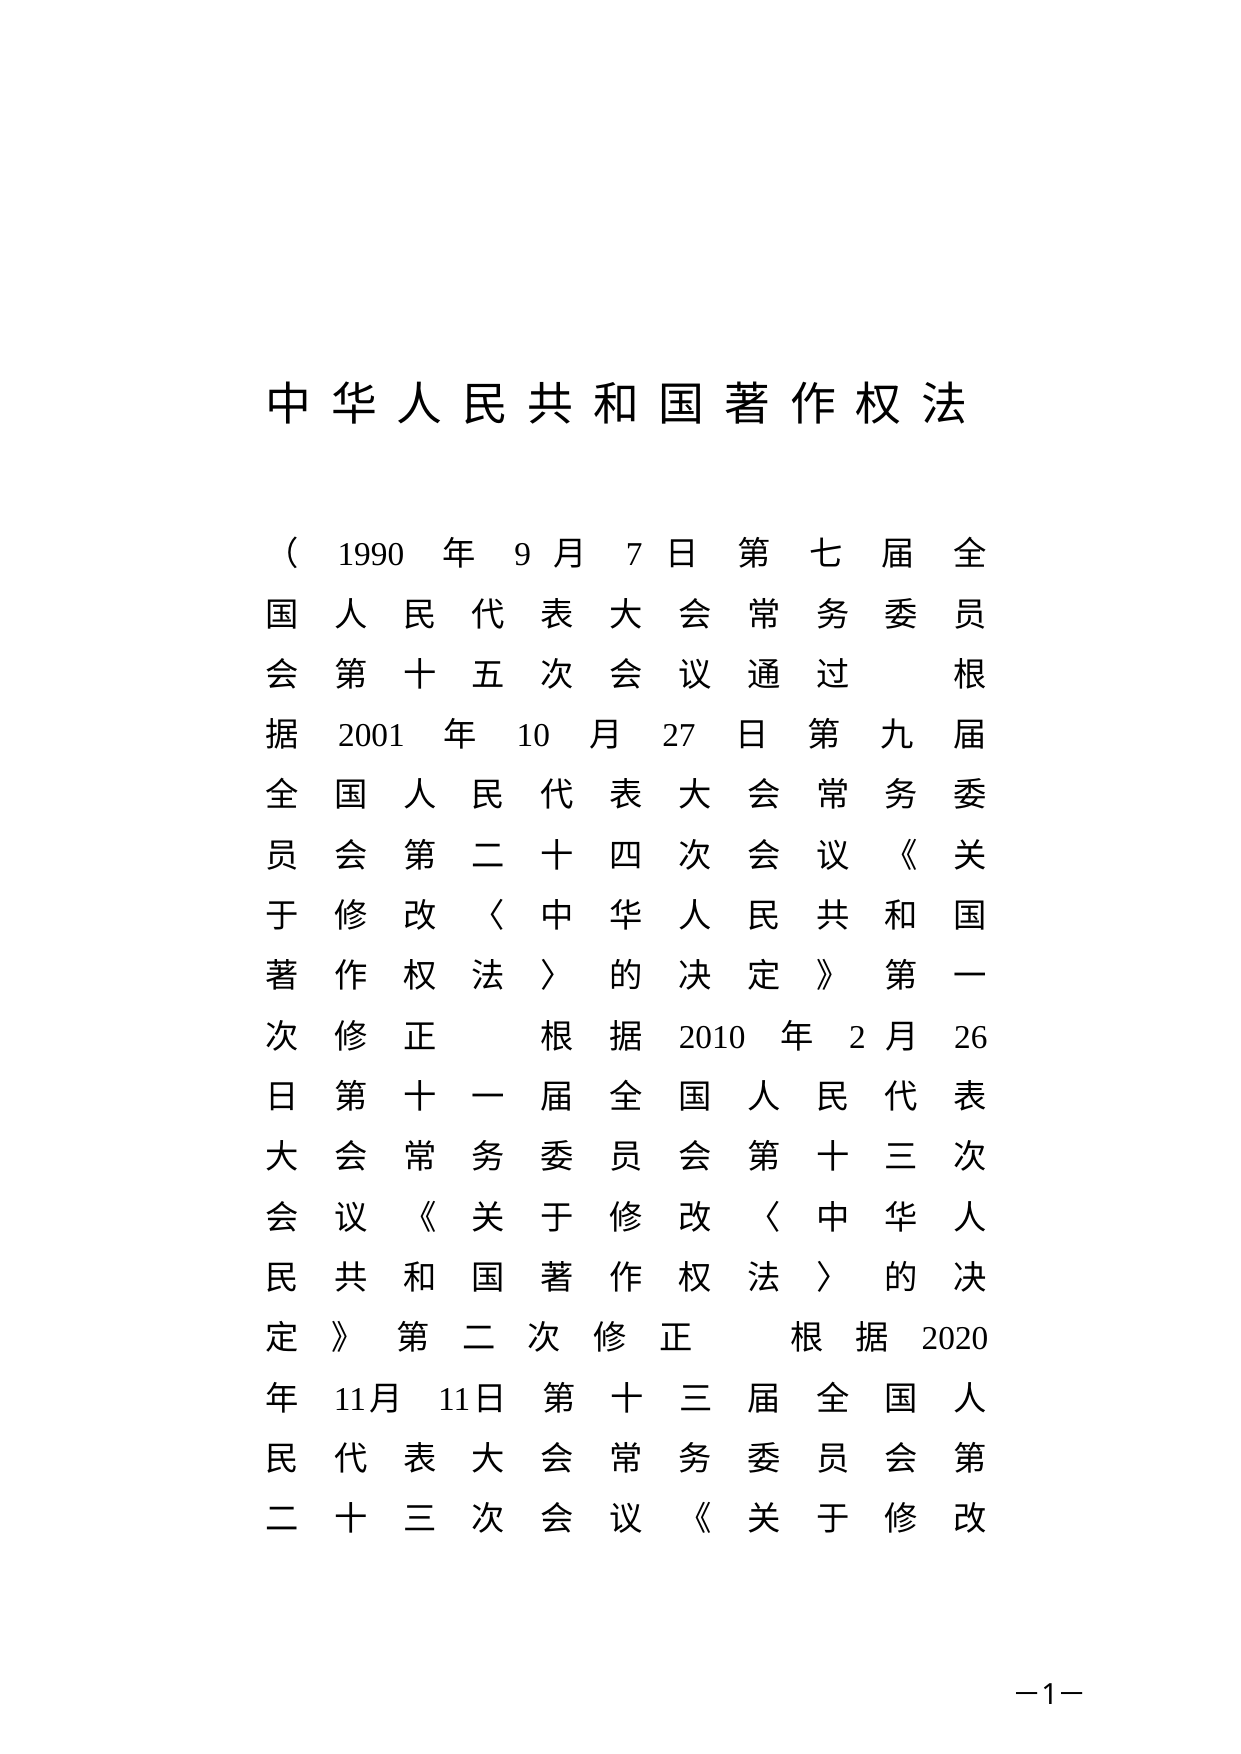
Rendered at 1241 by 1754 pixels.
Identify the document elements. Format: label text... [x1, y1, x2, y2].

text 中华人民共和国著作权法 [167, 340, 1085, 461]
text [232, 521, 1019, 1546]
